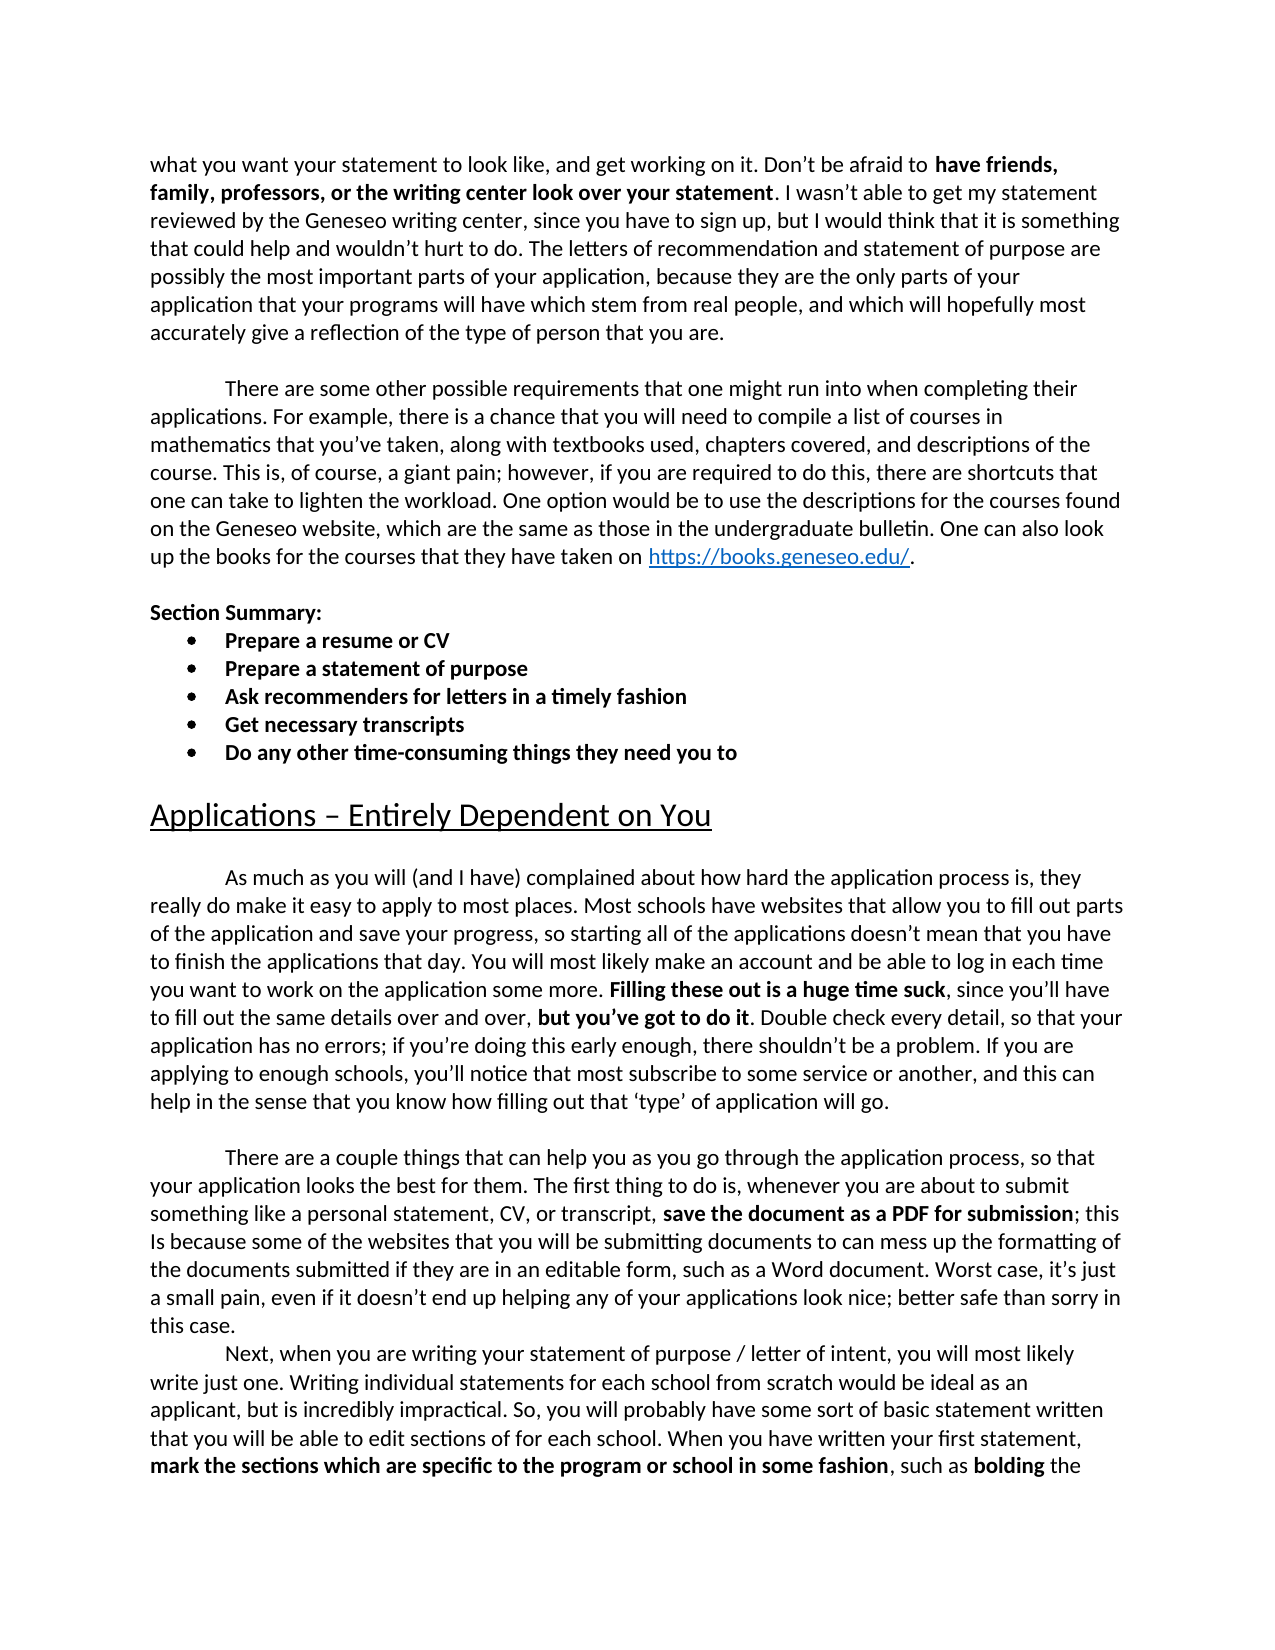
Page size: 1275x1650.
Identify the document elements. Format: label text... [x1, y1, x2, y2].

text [150, 150, 1125, 346]
list Prepare a resume or CV [187, 626, 1125, 654]
text Section Summary: [150, 598, 1125, 626]
text As much as you will (and I have) complained about how hard the application process is, they really do make it easy to apply to most places. Most schools have websites that allow you to fill out parts of the application and save your progress, so starting all of the applications doesn’t mean that you have to finish the applications that day. You will most likely make an account and be able to log in each time you want to work on the application some more. Filling these out is a huge time suck, since you’ll have to fill out the same details over and over, but you’ve got to do it. Double check every detail, so that your application has no errors; if you’re doing this early enough, there shouldn’t be a problem. If you are applying to enough schools, you’ll notice that most subscribe to some service or another, and this can help in the sense that you know how filling out that ‘type’ of application will go. [150, 863, 1125, 1115]
list Ask recommenders for letters in a timely fashion [187, 682, 1125, 710]
list Prepare a statement of purpose [187, 654, 1125, 682]
list Do any other time-consuming things they need you to [187, 738, 1125, 766]
text There are a couple things that can help you as you go through the application process, so that your application looks the best for them. The first thing to do is, whenever you are about to submit something like a personal statement, CV, or transcript, save the document as a PDF for submission; this Is because some of the websites that you will be submitting documents to can mess up the formatting of the documents submitted if they are in an editable form, such as a Word document. Worst case, it’s just a small pain, even if it doesn’t end up helping any of your applications look nice; better safe than sorry in this case. [150, 1143, 1125, 1339]
text There are some other possible requirements that one might run into when completing their applications. For example, there is a chance that you will need to compile a list of courses in mathematics that you’ve taken, along with textbooks used, chapters covered, and descriptions of the course. This is, of course, a giant pain; however, if you are required to do this, there are shortcuts that one can take to lighten the workload. One option would be to use the descriptions for the courses found on the Geneseo website, which are the same as those in the undergraduate bulletin. One can also look up the books for the courses that they have taken on https://books.geneseo.edu/. [150, 374, 1125, 570]
text Applications – Entirely Dependent on You [150, 794, 1125, 835]
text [150, 1339, 1125, 1480]
list Get necessary transcripts [187, 710, 1125, 738]
